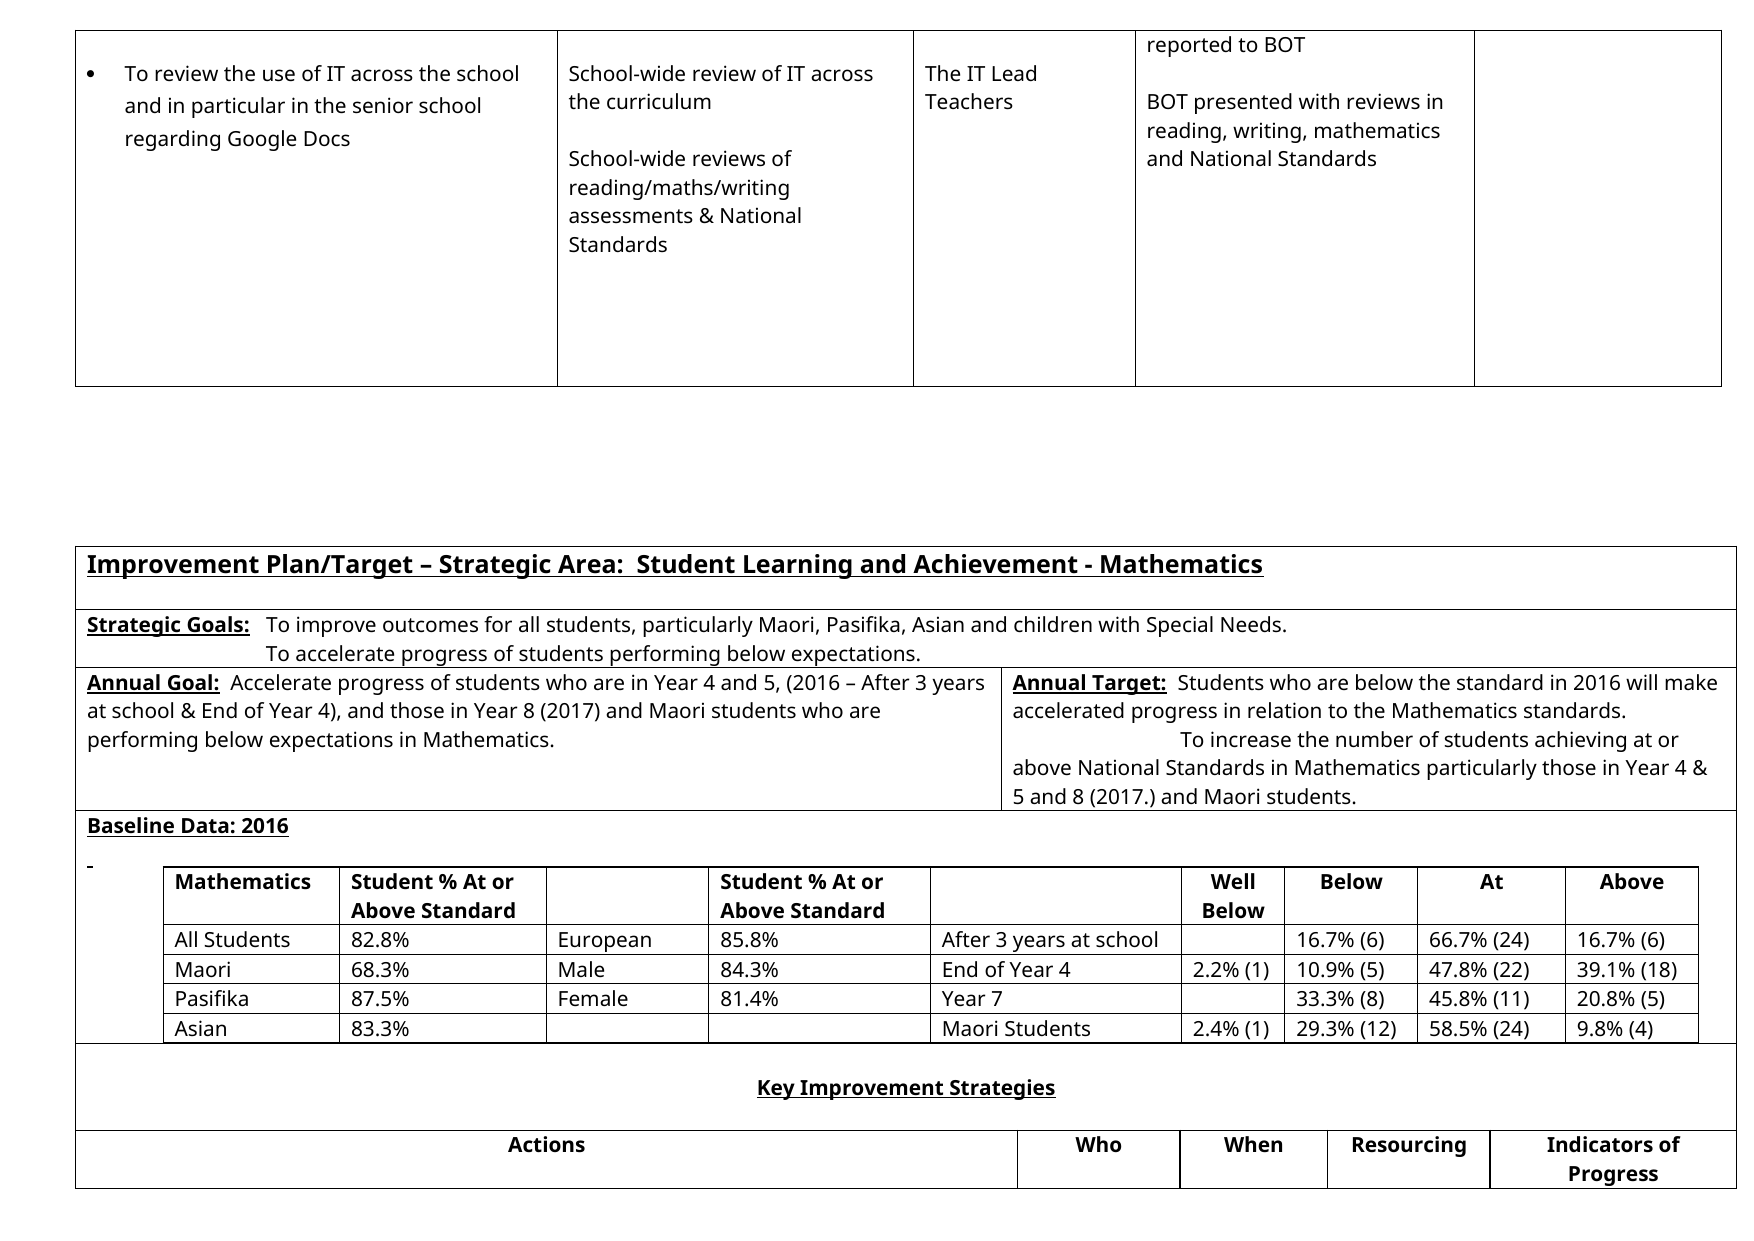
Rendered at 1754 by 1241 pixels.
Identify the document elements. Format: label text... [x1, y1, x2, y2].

table_cell Annual Goal: Accelerate progress of students who are in Year 4 and 5, (2016 – After 3 years at school & End of Year 4), and those in Year 8 (2017) and Maori students who are performing below expectations in Mathematics. [76, 668, 1001, 810]
table_cell Resourcing [1328, 1131, 1489, 1187]
table_cell Key Improvement Strategies [76, 1044, 1736, 1129]
table_cell Who [1018, 1131, 1179, 1187]
table_header Improvement Plan/Target – Strategic Area: Student Learning and Achievement - Mathematics [76, 547, 1736, 609]
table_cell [914, 31, 1135, 386]
table_cell Actions [76, 1131, 1017, 1187]
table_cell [1136, 31, 1474, 386]
table_cell Annual Target: Students who are below the standard in 2016 will make accelerated progress in relation to the Mathematics standards. To increase the number of students achieving at or above National Standards in Mathematics particularly those in Year 4 & 5 and 8 (2017.) and Maori students. [1002, 668, 1736, 810]
table_cell When [1181, 1131, 1327, 1187]
table_cell Baseline Data: 2016 [76, 811, 1736, 1043]
table_cell [1475, 31, 1721, 386]
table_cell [558, 31, 913, 386]
table_cell Indicators of Progress [1491, 1131, 1736, 1187]
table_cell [76, 31, 557, 386]
table_cell Strategic Goals: To improve outcomes for all students, particularly Maori, Pasifika, Asian and children with Special Needs. To accelerate progress of students performing below expectations. [76, 610, 1736, 667]
